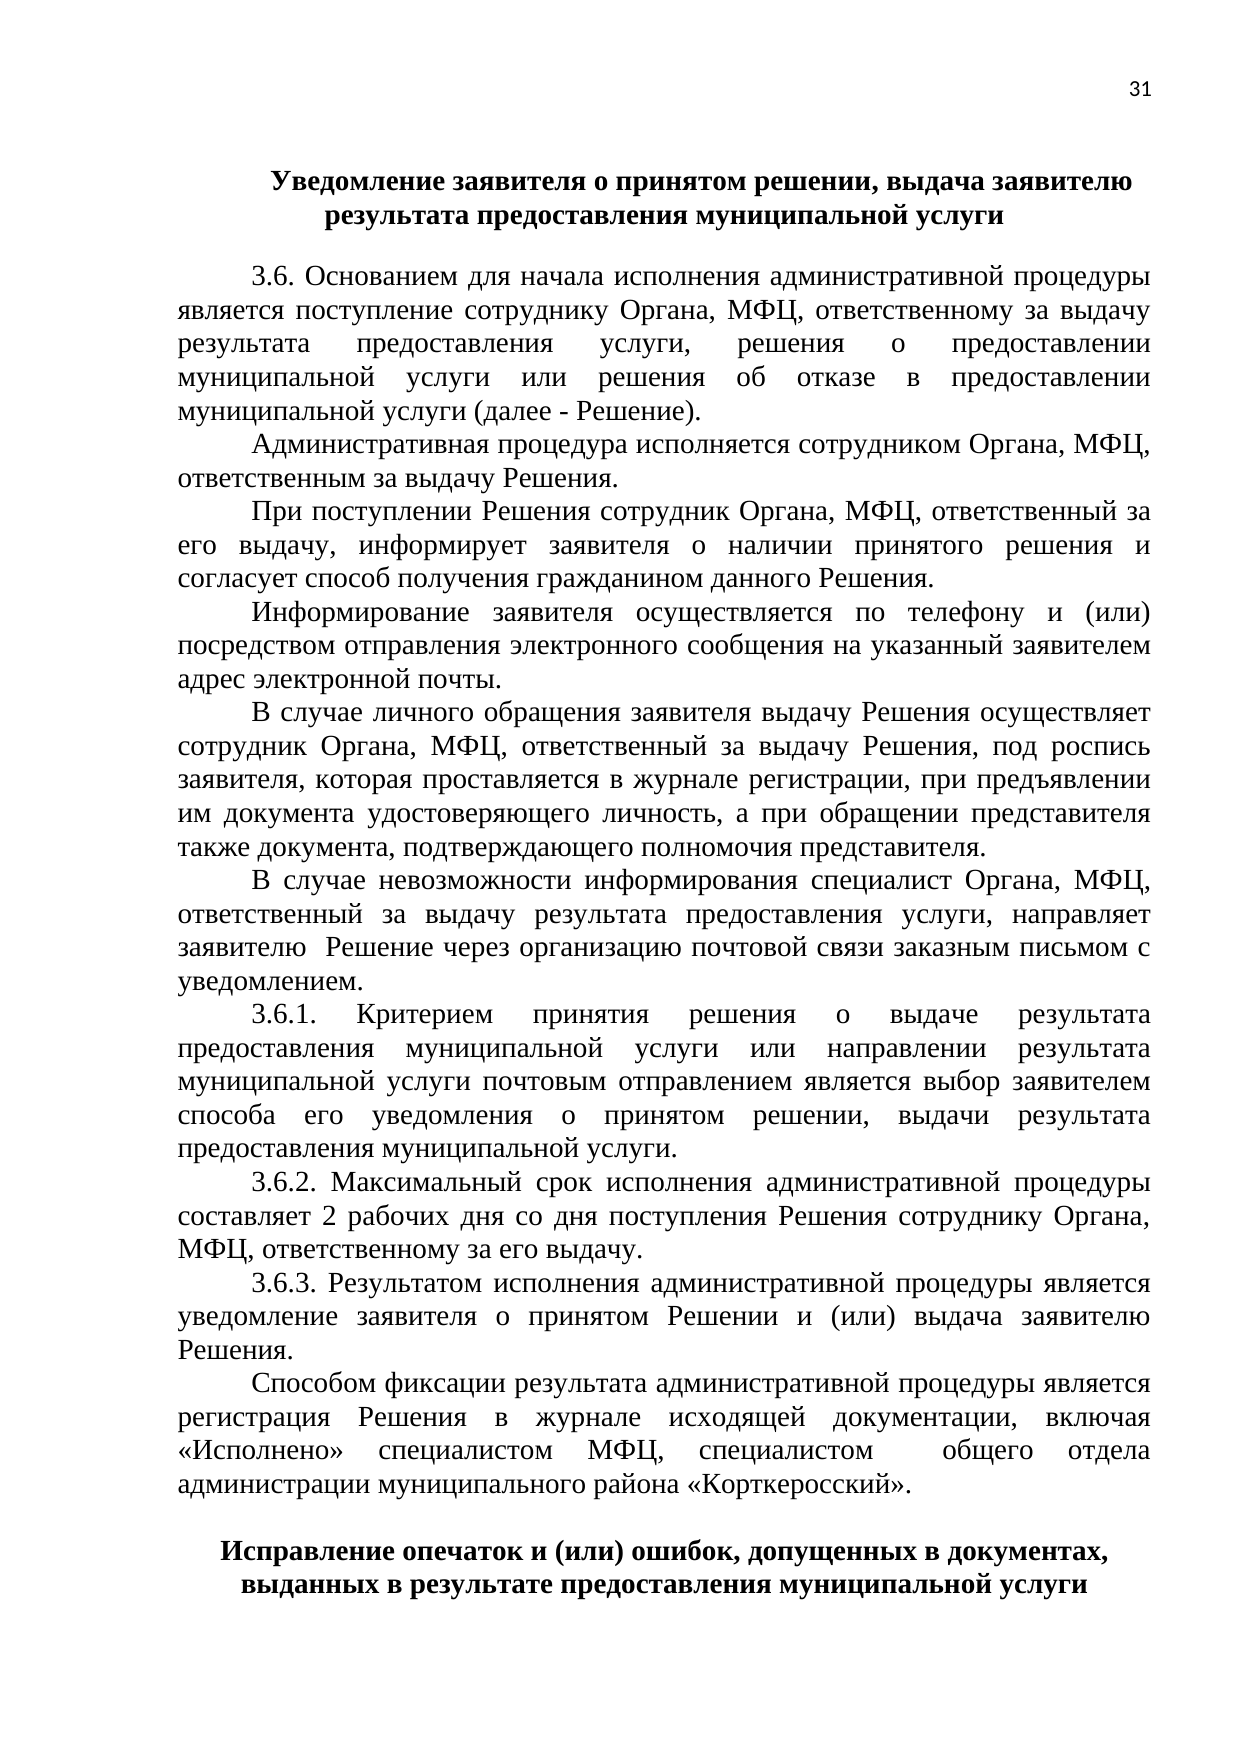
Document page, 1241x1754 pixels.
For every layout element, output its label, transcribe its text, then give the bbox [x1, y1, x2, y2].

text Информирование заявителя осуществляется по телефону и (или) посредством отправления электронного сообщения на указанный заявителем адрес электронной почты. [177, 594, 1152, 694]
text 3.6.1. Критерием принятия решения о выдаче результата предоставления муниципальной услуги или направлении результата муниципальной услуги почтовым отправлением является выбор заявителем способа его уведомления о принятом решении, выдачи результата предоставления муниципальной услуги. [177, 996, 1152, 1164]
text При поступлении Решения сотрудник Органа, МФЦ, ответственный за его выдачу, информирует заявителя о наличии принятого решения и согласует способ получения гражданином данного Решения. [177, 493, 1152, 594]
text Способом фиксации результата административной процедуры является регистрация Решения в журнале исходящей документации, включая «Исполнено» специалистом МФЦ, специалистом общего отдела администрации муниципального района «Корткеросский». [177, 1365, 1152, 1499]
text 3.6. Основанием для начала исполнения административной процедуры является поступление сотруднику Органа, МФЦ, ответственному за выдачу результата предоставления услуги, решения о предоставлении муниципальной услуги или решения об отказе в предоставлении муниципальной услуги (далее - Решение). [177, 258, 1152, 426]
text Уведомление заявителя о принятом решении, выдача заявителю результата предоставления муниципальной услуги [177, 163, 1152, 230]
text Исправление опечаток и (или) ошибок, допущенных в документах, выданных в результате предоставления муниципальной услуги [177, 1533, 1152, 1600]
text 3.6.2. Максимальный срок исполнения административной процедуры составляет 2 рабочих дня со дня поступления Решения сотруднику Органа, МФЦ, ответственному за его выдачу. [177, 1164, 1152, 1265]
text В случае личного обращения заявителя выдачу Решения осуществляет сотрудник Органа, МФЦ, ответственный за выдачу Решения, под роспись заявителя, которая проставляется в журнале регистрации, при предъявлении им документа удостоверяющего личность, а при обращении представителя также документа, подтверждающего полномочия представителя. [177, 694, 1152, 862]
text Административная процедура исполняется сотрудником Органа, МФЦ, ответственным за выдачу Решения. [177, 426, 1152, 493]
text 3.6.3. Результатом исполнения административной процедуры является уведомление заявителя о принятом Решении и (или) выдача заявителю Решения. [177, 1265, 1152, 1365]
text В случае невозможности информирования специалист Органа, МФЦ, ответственный за выдачу результата предоставления услуги, направляет заявителю Решение через организацию почтовой связи заказным письмом с уведомлением. [177, 862, 1152, 996]
